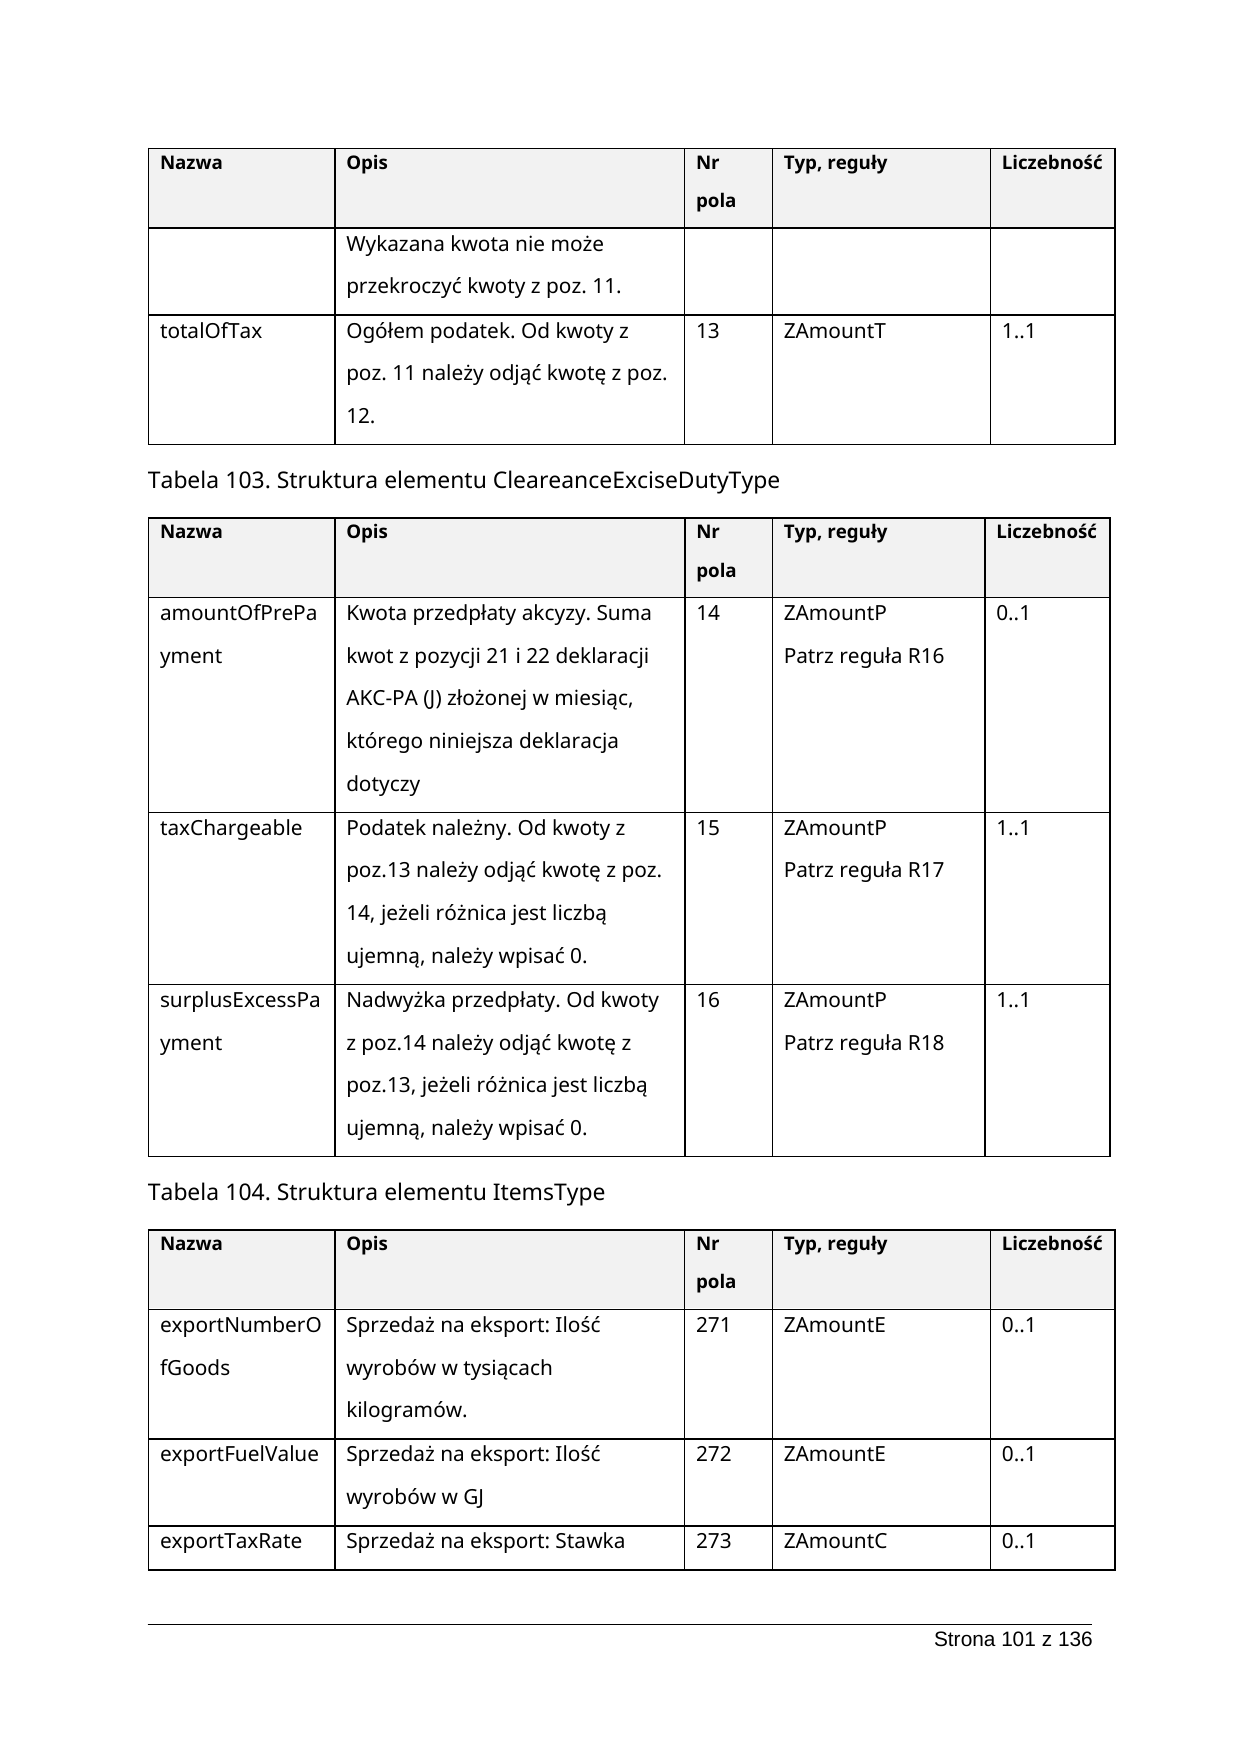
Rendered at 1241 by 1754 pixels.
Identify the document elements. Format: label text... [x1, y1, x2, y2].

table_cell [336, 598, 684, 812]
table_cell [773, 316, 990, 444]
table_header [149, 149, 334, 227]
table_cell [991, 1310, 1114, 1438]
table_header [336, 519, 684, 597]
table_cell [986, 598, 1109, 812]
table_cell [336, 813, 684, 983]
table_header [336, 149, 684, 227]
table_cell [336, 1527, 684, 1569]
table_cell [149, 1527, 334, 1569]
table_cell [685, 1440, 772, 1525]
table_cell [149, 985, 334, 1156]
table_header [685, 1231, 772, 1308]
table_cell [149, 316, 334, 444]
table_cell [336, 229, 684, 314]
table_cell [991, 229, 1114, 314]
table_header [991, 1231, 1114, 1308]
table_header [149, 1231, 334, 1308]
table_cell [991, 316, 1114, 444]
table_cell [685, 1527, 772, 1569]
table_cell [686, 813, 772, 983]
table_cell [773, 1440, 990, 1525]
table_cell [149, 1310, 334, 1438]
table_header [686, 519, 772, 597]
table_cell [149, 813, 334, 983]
text Tabela 104. Struktura elementu ItemsType [148, 1176, 1092, 1207]
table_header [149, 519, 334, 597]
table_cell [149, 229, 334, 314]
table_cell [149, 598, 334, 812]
text Tabela 103. Struktura elementu CleareanceExciseDutyType [148, 464, 1092, 495]
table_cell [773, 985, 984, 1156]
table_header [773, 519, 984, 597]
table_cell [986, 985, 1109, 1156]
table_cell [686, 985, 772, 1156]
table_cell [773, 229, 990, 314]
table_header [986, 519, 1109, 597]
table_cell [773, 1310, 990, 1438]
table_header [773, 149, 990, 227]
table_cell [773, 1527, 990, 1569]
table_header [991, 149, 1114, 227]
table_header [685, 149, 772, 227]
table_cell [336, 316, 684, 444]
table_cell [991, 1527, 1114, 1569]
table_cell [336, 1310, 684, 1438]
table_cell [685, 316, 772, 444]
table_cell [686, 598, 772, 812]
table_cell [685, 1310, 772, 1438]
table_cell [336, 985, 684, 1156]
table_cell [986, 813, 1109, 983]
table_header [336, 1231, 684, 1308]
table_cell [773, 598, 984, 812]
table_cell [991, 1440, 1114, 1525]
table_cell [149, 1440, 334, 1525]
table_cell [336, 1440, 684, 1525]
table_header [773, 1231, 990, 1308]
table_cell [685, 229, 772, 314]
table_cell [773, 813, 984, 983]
